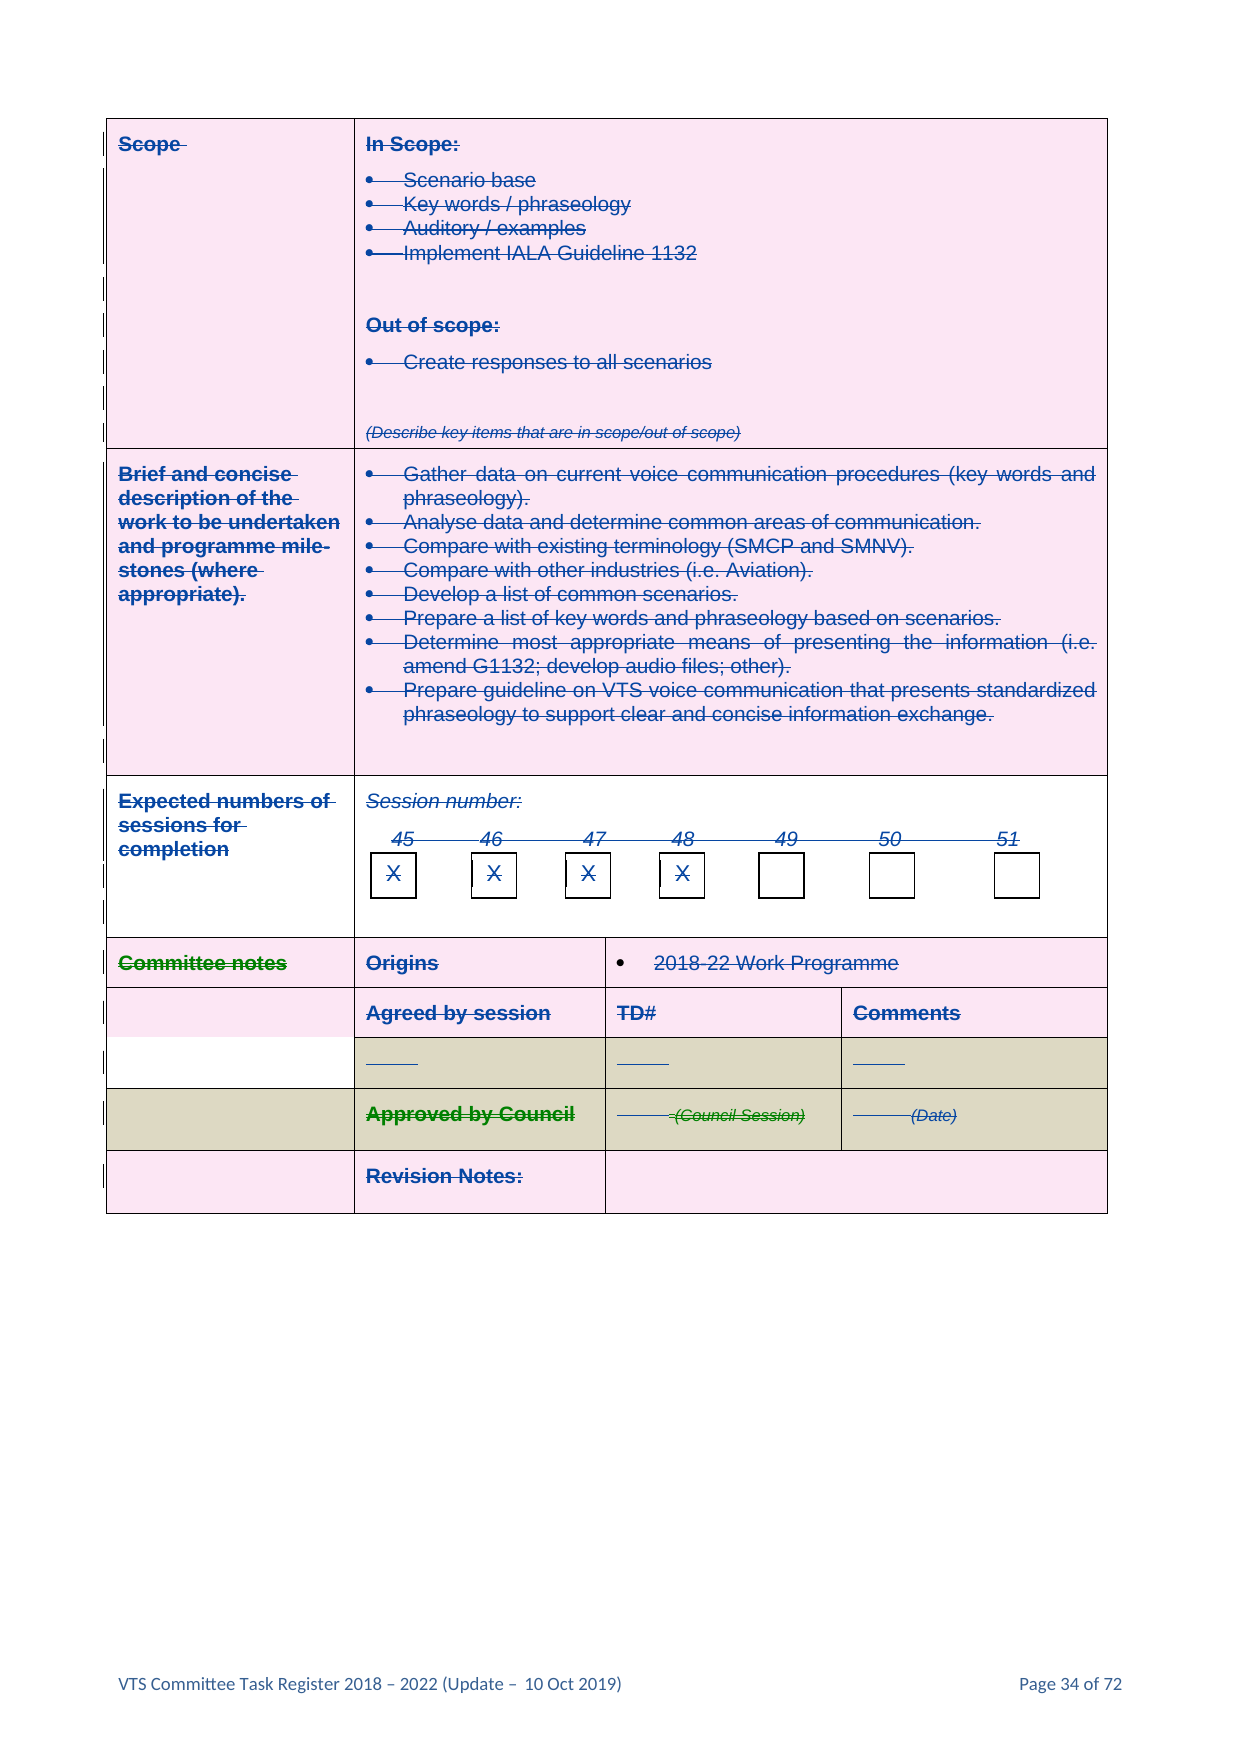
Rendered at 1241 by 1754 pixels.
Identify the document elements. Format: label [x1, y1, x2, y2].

table_cell [355, 776, 1107, 937]
table_cell [107, 1089, 354, 1150]
table_cell [355, 1038, 605, 1088]
table_cell [606, 1089, 841, 1150]
table_cell [355, 1089, 605, 1150]
table_cell [842, 1038, 1107, 1088]
table_cell [842, 1089, 1107, 1150]
table_cell [606, 1038, 841, 1088]
table_cell [107, 776, 354, 937]
